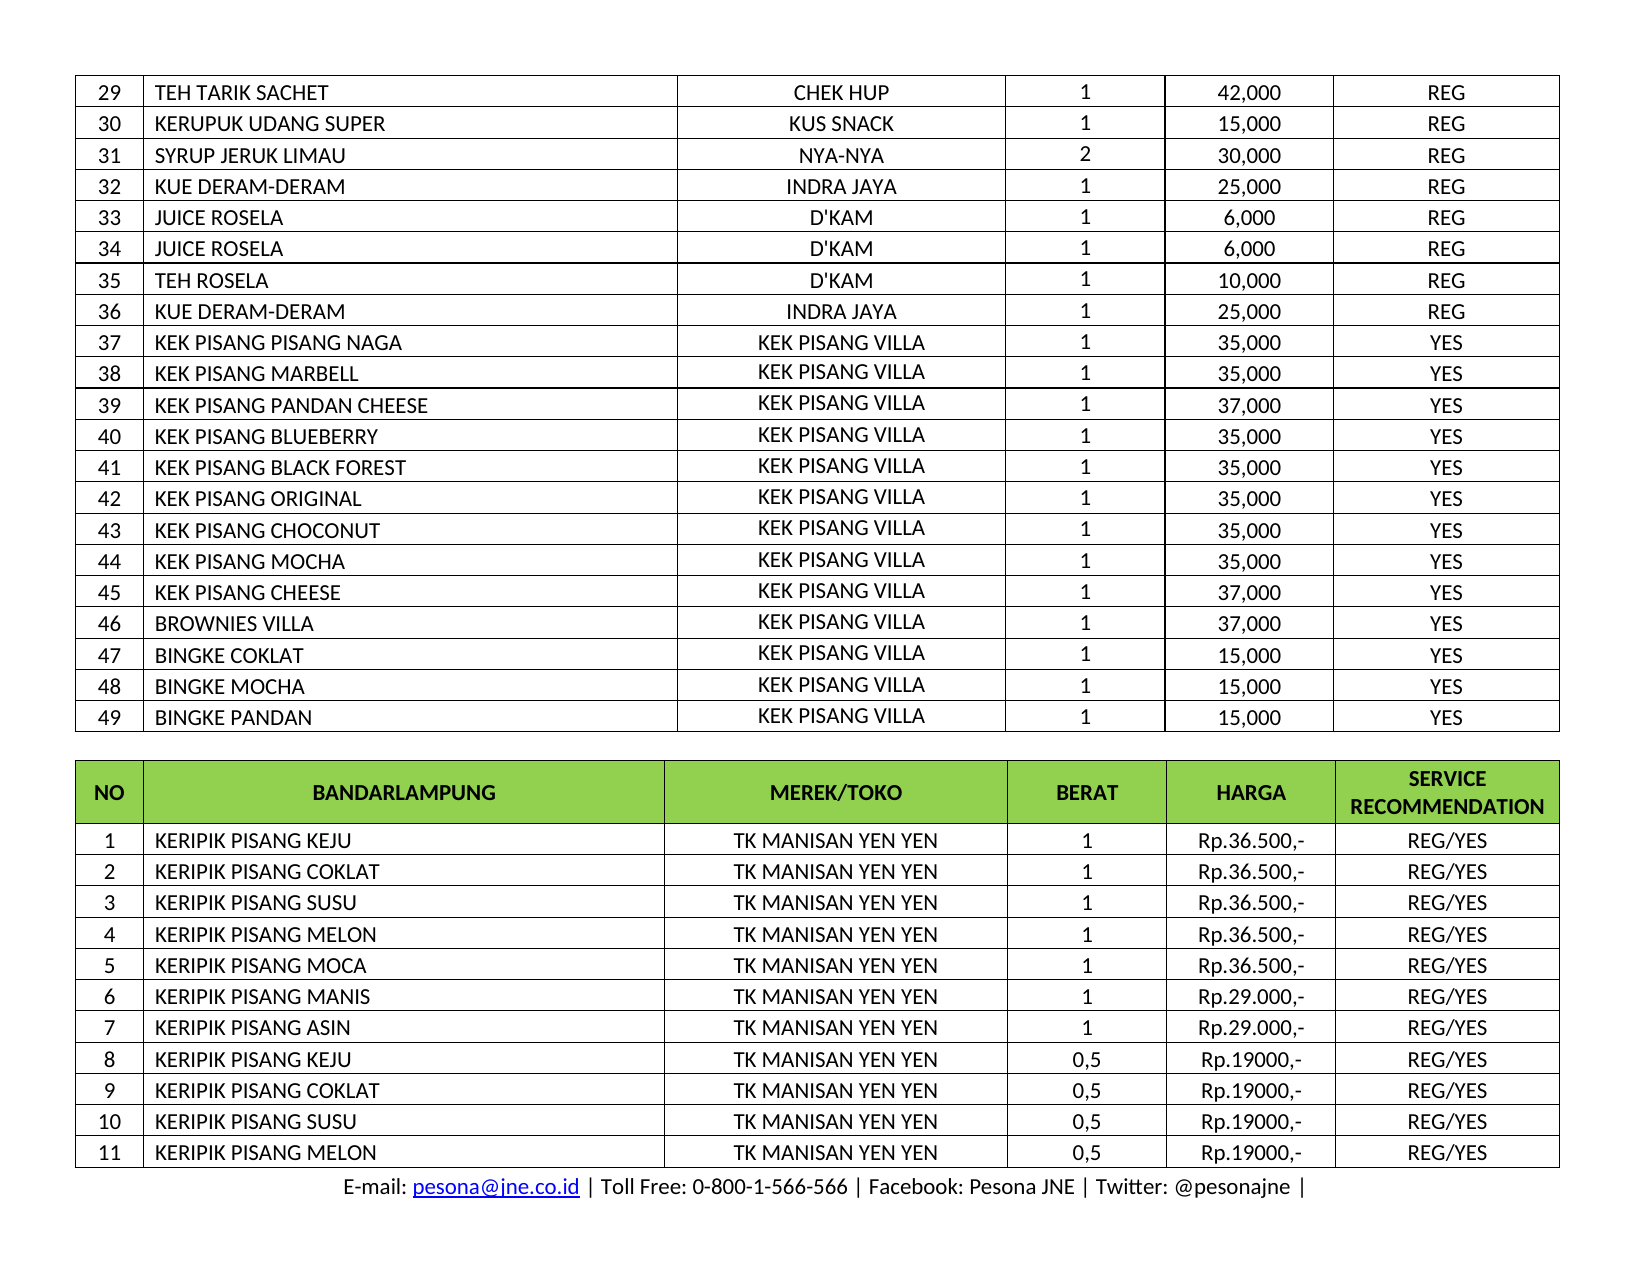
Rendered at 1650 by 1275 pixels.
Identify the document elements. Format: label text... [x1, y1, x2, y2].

table_cell 1 [1006, 295, 1164, 325]
table_cell 10 [76, 1105, 143, 1135]
table_cell KEK PISANG VILLA [678, 451, 1005, 481]
table_cell 1 [1006, 76, 1164, 106]
table_cell TK MANISAN YEN YEN [665, 886, 1007, 917]
table_cell Rp.36.500,- [1167, 824, 1335, 854]
table_cell TK MANISAN YEN YEN [665, 824, 1007, 854]
table_cell KEK PISANG VILLA [678, 357, 1005, 387]
table_header MEREK/TOKO [665, 761, 1007, 823]
table_cell 37,000 [1166, 576, 1333, 606]
table_cell 25,000 [1166, 170, 1333, 200]
table_cell 1 [1006, 326, 1164, 356]
table_cell REG/YES [1336, 886, 1559, 917]
table_cell JUICE ROSELA [144, 201, 677, 231]
table_cell KEK PISANG VILLA [678, 545, 1005, 575]
table_cell REG [1334, 76, 1559, 106]
table_cell KUE DERAM-DERAM [144, 295, 677, 325]
table_cell 36 [76, 295, 143, 325]
table_cell INDRA JAYA [678, 295, 1005, 325]
table_cell BINGKE COKLAT [144, 639, 677, 669]
table_cell INDRA JAYA [678, 170, 1005, 200]
table_cell 1 [1008, 918, 1166, 948]
table_cell 6,000 [1166, 232, 1333, 262]
table_cell YES [1334, 326, 1559, 356]
table_cell 1 [1006, 670, 1164, 700]
table_header SERVICE RECOMMENDATION [1336, 761, 1559, 823]
table_cell KERUPUK UDANG SUPER [144, 107, 677, 137]
table_cell 1 [1008, 824, 1166, 854]
table_cell BROWNIES VILLA [144, 607, 677, 637]
table_cell YES [1334, 545, 1559, 575]
table_cell 25,000 [1166, 295, 1333, 325]
table_cell TK MANISAN YEN YEN [665, 980, 1007, 1010]
table_cell 11 [76, 1136, 143, 1167]
table_cell Rp.29.000,- [1167, 1011, 1335, 1042]
table_cell YES [1334, 451, 1559, 481]
table_cell KEK PISANG VILLA [678, 482, 1005, 512]
table_cell TK MANISAN YEN YEN [665, 1136, 1007, 1167]
table_cell REG/YES [1336, 1105, 1559, 1135]
table_cell KEK PISANG ORIGINAL [144, 482, 677, 512]
table_cell Rp.29.000,- [1167, 980, 1335, 1010]
table_cell KEK PISANG MARBELL [144, 357, 677, 387]
table_cell 1 [1008, 980, 1166, 1010]
table_cell 4 [76, 918, 143, 948]
table_cell KEK PISANG VILLA [678, 639, 1005, 669]
table_cell 10,000 [1166, 264, 1333, 294]
table_cell KEK PISANG CHOCONUT [144, 514, 677, 544]
table_cell 39 [76, 389, 143, 419]
table_cell 41 [76, 451, 143, 481]
table_cell 38 [76, 357, 143, 387]
table_cell 37,000 [1166, 389, 1333, 419]
table_cell KERIPIK PISANG COKLAT [144, 855, 664, 885]
table_cell KEK PISANG PANDAN CHEESE [144, 389, 677, 419]
table_cell TK MANISAN YEN YEN [665, 855, 1007, 885]
table_cell KEK PISANG CHEESE [144, 576, 677, 606]
table_cell BINGKE MOCHA [144, 670, 677, 700]
table_cell 1 [1006, 389, 1164, 419]
table_cell BINGKE PANDAN [144, 701, 677, 731]
table_cell 1 [1006, 201, 1164, 231]
table_cell 30 [76, 107, 143, 137]
table_cell KEK PISANG BLACK FOREST [144, 451, 677, 481]
table_cell 15,000 [1166, 701, 1333, 731]
table_cell KEK PISANG VILLA [678, 389, 1005, 419]
table_cell 1 [1006, 701, 1164, 731]
table_cell REG/YES [1336, 855, 1559, 885]
table_cell KEK PISANG PISANG NAGA [144, 326, 677, 356]
table_cell NYA-NYA [678, 139, 1005, 169]
table_cell JUICE ROSELA [144, 232, 677, 262]
table_cell YES [1334, 357, 1559, 387]
table_cell 1 [76, 824, 143, 854]
table_cell KERIPIK PISANG SUSU [144, 1105, 664, 1135]
table_cell TK MANISAN YEN YEN [665, 1043, 1007, 1073]
table_cell KEK PISANG VILLA [678, 514, 1005, 544]
table_cell REG/YES [1336, 918, 1559, 948]
table_cell 8 [76, 1043, 143, 1073]
table_cell REG/YES [1336, 1136, 1559, 1167]
table_cell 35,000 [1166, 545, 1333, 575]
table_cell 35,000 [1166, 357, 1333, 387]
table_cell 35,000 [1166, 514, 1333, 544]
table_cell REG/YES [1336, 1043, 1559, 1073]
table_cell 0,5 [1008, 1074, 1166, 1104]
table_cell REG/YES [1336, 1011, 1559, 1042]
table_cell KERIPIK PISANG MELON [144, 918, 664, 948]
table_cell TEH ROSELA [144, 264, 677, 294]
table_cell REG/YES [1336, 949, 1559, 979]
table_cell REG [1334, 201, 1559, 231]
table_cell KERIPIK PISANG MANIS [144, 980, 664, 1010]
table_cell 46 [76, 607, 143, 637]
table_cell KEK PISANG VILLA [678, 576, 1005, 606]
table_header HARGA [1167, 761, 1335, 823]
table_header NO [76, 761, 143, 823]
table_cell 1 [1006, 451, 1164, 481]
table_cell 6 [76, 980, 143, 1010]
table_cell YES [1334, 482, 1559, 512]
table_cell 33 [76, 201, 143, 231]
table_cell YES [1334, 639, 1559, 669]
table_cell 47 [76, 639, 143, 669]
table_cell KERIPIK PISANG KEJU [144, 1043, 664, 1073]
table_cell 1 [1006, 639, 1164, 669]
table_cell TEH TARIK SACHET [144, 76, 677, 106]
table_cell 35,000 [1166, 420, 1333, 450]
table_cell 0,5 [1008, 1136, 1166, 1167]
table_cell 49 [76, 701, 143, 731]
table_cell 15,000 [1166, 107, 1333, 137]
table_cell 32 [76, 170, 143, 200]
table_cell KERIPIK PISANG MOCA [144, 949, 664, 979]
table_cell 1 [1006, 357, 1164, 387]
table_cell TK MANISAN YEN YEN [665, 1105, 1007, 1135]
table_cell YES [1334, 576, 1559, 606]
table_cell YES [1334, 389, 1559, 419]
table_cell KUE DERAM-DERAM [144, 170, 677, 200]
table_cell 6,000 [1166, 201, 1333, 231]
table_cell 2 [1006, 139, 1164, 169]
table_cell KUS SNACK [678, 107, 1005, 137]
table_cell KEK PISANG VILLA [678, 670, 1005, 700]
table_cell 1 [1006, 232, 1164, 262]
table_cell 35,000 [1166, 451, 1333, 481]
table_cell YES [1334, 607, 1559, 637]
table_cell 1 [1006, 482, 1164, 512]
table_cell KERIPIK PISANG KEJU [144, 824, 664, 854]
table_cell 35,000 [1166, 326, 1333, 356]
table_cell 9 [76, 1074, 143, 1104]
table_cell 5 [76, 949, 143, 979]
table_cell REG/YES [1336, 980, 1559, 1010]
table_cell 15,000 [1166, 670, 1333, 700]
table_cell 1 [1006, 107, 1164, 137]
table_cell KEK PISANG VILLA [678, 701, 1005, 731]
table_cell Rp.36.500,- [1167, 886, 1335, 917]
table_cell 1 [1008, 855, 1166, 885]
table_cell 42,000 [1166, 76, 1333, 106]
table_cell CHEK HUP [678, 76, 1005, 106]
table_cell REG [1334, 107, 1559, 137]
table_cell REG [1334, 264, 1559, 294]
table_cell KERIPIK PISANG SUSU [144, 886, 664, 917]
table_cell 48 [76, 670, 143, 700]
table_cell REG/YES [1336, 824, 1559, 854]
table_cell 1 [1006, 545, 1164, 575]
table_cell 1 [1008, 1011, 1166, 1042]
table_cell SYRUP JERUK LIMAU [144, 139, 677, 169]
table_cell Rp.19000,- [1167, 1043, 1335, 1073]
table_cell REG [1334, 170, 1559, 200]
table_cell 30,000 [1166, 139, 1333, 169]
table_cell 1 [1006, 170, 1164, 200]
table_cell Rp.19000,- [1167, 1105, 1335, 1135]
table_cell 35,000 [1166, 482, 1333, 512]
table_cell YES [1334, 514, 1559, 544]
table_cell KEK PISANG VILLA [678, 326, 1005, 356]
table_cell D'KAM [678, 264, 1005, 294]
table_cell 1 [1006, 514, 1164, 544]
table_cell 40 [76, 420, 143, 450]
table_cell TK MANISAN YEN YEN [665, 1011, 1007, 1042]
table_cell 37 [76, 326, 143, 356]
table_cell Rp.19000,- [1167, 1136, 1335, 1167]
table_cell 2 [76, 855, 143, 885]
table_cell D'KAM [678, 232, 1005, 262]
table_cell 34 [76, 232, 143, 262]
table_cell KERIPIK PISANG COKLAT [144, 1074, 664, 1104]
table_cell 45 [76, 576, 143, 606]
table_header BANDARLAMPUNG [144, 761, 664, 823]
table_cell 1 [1006, 420, 1164, 450]
table_cell 31 [76, 139, 143, 169]
table_cell TK MANISAN YEN YEN [665, 918, 1007, 948]
table_cell REG [1334, 139, 1559, 169]
table_cell D'KAM [678, 201, 1005, 231]
table_cell KEK PISANG VILLA [678, 607, 1005, 637]
table_cell REG [1334, 295, 1559, 325]
table_cell 15,000 [1166, 639, 1333, 669]
table_cell 7 [76, 1011, 143, 1042]
table_cell 1 [1006, 264, 1164, 294]
table_cell KEK PISANG BLUEBERRY [144, 420, 677, 450]
table_cell 42 [76, 482, 143, 512]
table_cell 1 [1006, 576, 1164, 606]
table_cell 0,5 [1008, 1043, 1166, 1073]
table_cell 1 [1008, 886, 1166, 917]
table_cell TK MANISAN YEN YEN [665, 1074, 1007, 1104]
table_header BERAT [1008, 761, 1166, 823]
table_cell REG/YES [1336, 1074, 1559, 1104]
table_cell 43 [76, 514, 143, 544]
table_cell Rp.19000,- [1167, 1074, 1335, 1104]
table_cell 1 [1006, 607, 1164, 637]
table_cell KEK PISANG VILLA [678, 420, 1005, 450]
table_cell KERIPIK PISANG ASIN [144, 1011, 664, 1042]
table_cell 29 [76, 76, 143, 106]
table_cell KERIPIK PISANG MELON [144, 1136, 664, 1167]
table_cell 0,5 [1008, 1105, 1166, 1135]
table_cell 37,000 [1166, 607, 1333, 637]
table_cell Rp.36.500,- [1167, 949, 1335, 979]
table_cell YES [1334, 420, 1559, 450]
table_cell Rp.36.500,- [1167, 918, 1335, 948]
table_cell Rp.36.500,- [1167, 855, 1335, 885]
table_cell 1 [1008, 949, 1166, 979]
table_cell TK MANISAN YEN YEN [665, 949, 1007, 979]
table_cell 3 [76, 886, 143, 917]
table_cell 44 [76, 545, 143, 575]
table_cell YES [1334, 701, 1559, 731]
table_cell 35 [76, 264, 143, 294]
table_cell YES [1334, 670, 1559, 700]
table_cell REG [1334, 232, 1559, 262]
table_cell KEK PISANG MOCHA [144, 545, 677, 575]
